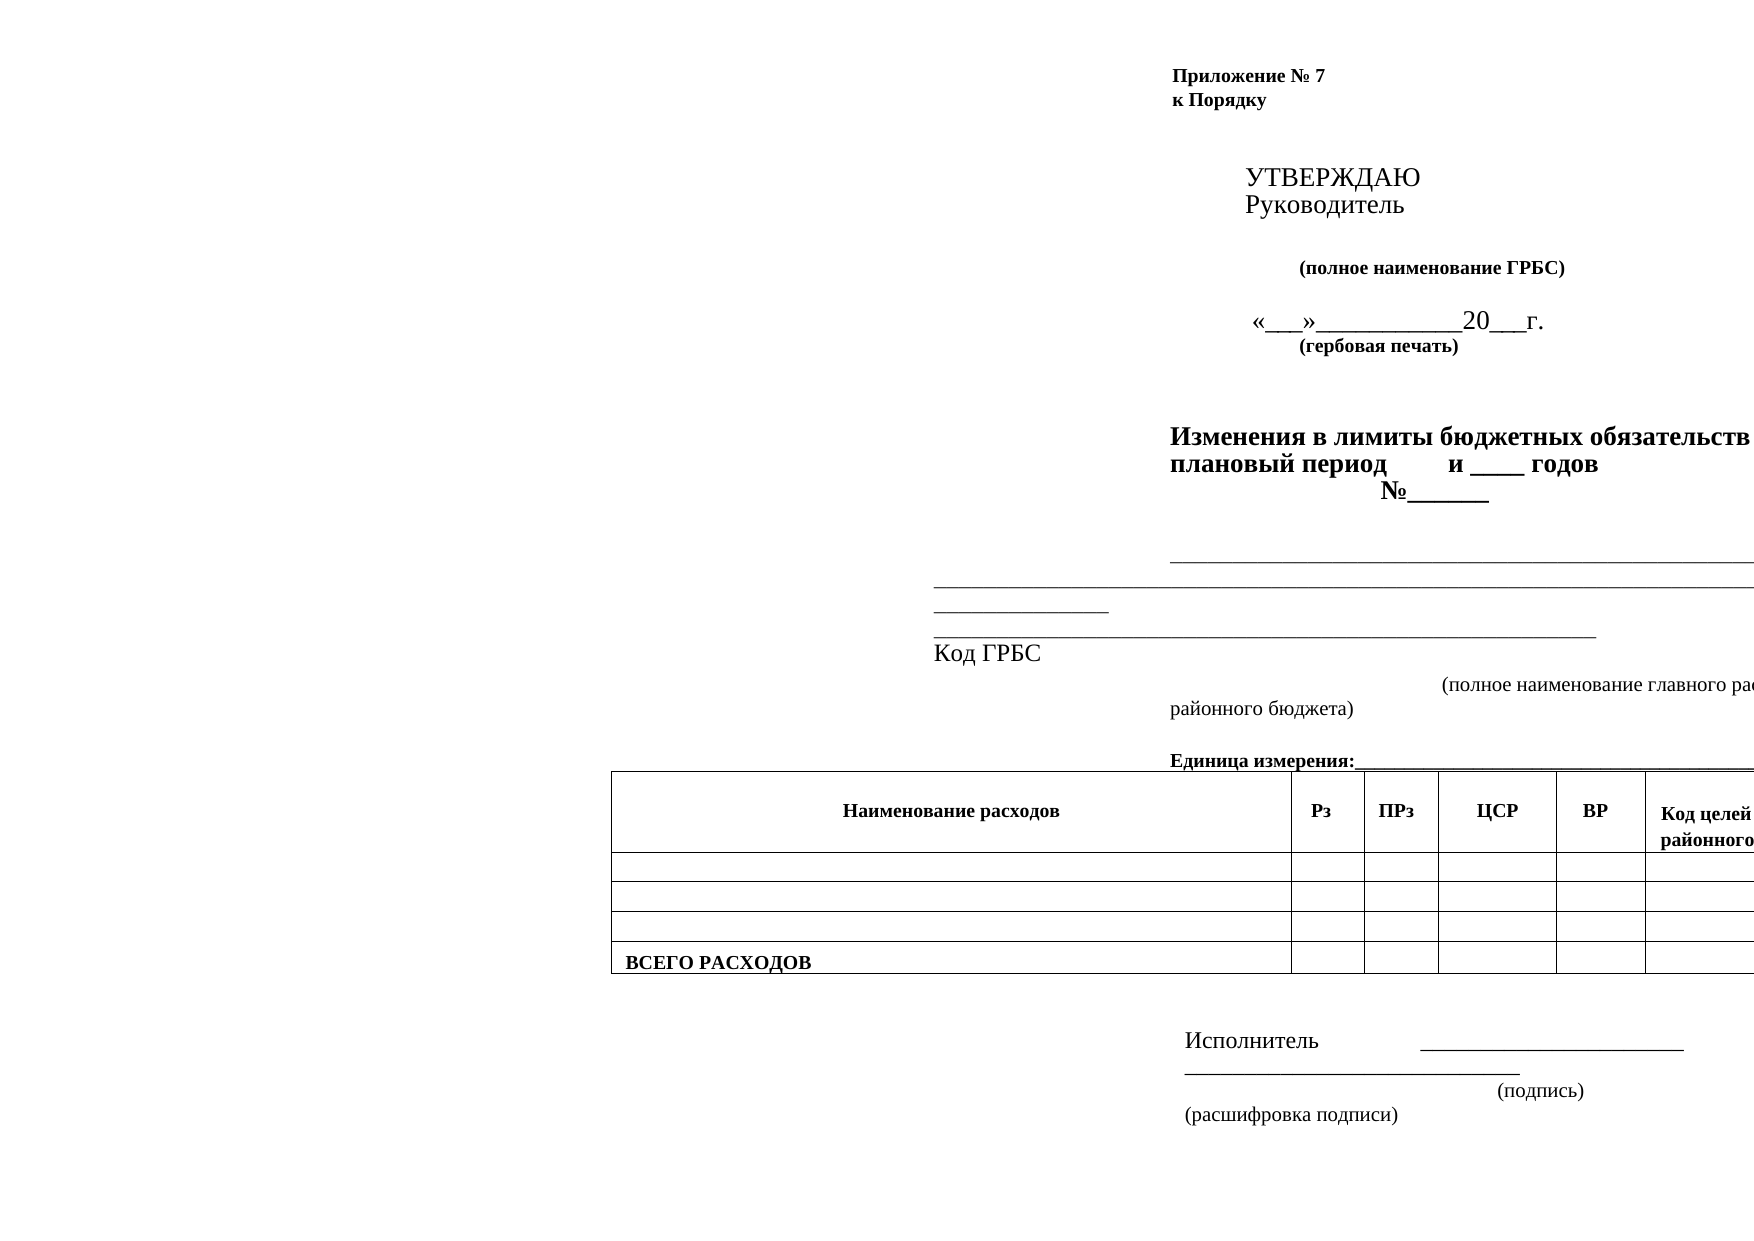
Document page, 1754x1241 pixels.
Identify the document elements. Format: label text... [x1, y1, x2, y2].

text (полное наименование ГРБС) [1299, 258, 1699, 278]
table_header ЦСР [1439, 772, 1556, 852]
text (гербовая печать) [1299, 336, 1699, 356]
table_cell [612, 853, 1291, 881]
text « » 20 г. [1245, 308, 1699, 335]
text Единица измерения: рублей [1170, 751, 1699, 771]
table_header ПРз [1365, 772, 1438, 852]
table_cell [1439, 853, 1556, 881]
text _______________________________________________________________________________________________________________________________________________________________________ _____________________________________________________ Код ГРБС [934, 588, 1754, 667]
table_cell [1557, 882, 1645, 911]
table_cell [1365, 853, 1438, 881]
table_cell [1365, 912, 1438, 941]
table_cell [1292, 853, 1364, 881]
table_cell [1365, 882, 1438, 911]
table_header Рз [1292, 772, 1364, 852]
table_cell [1439, 912, 1556, 941]
text _______________________________________________________________________________________________________________________________________________________________________ _____________________________________________________ Код ГРБС [934, 542, 1754, 587]
table_cell [1646, 942, 1754, 973]
table_cell [1292, 882, 1364, 911]
table_header Наименование расходов [612, 772, 1291, 852]
text Приложение № 7 [1172, 63, 1699, 87]
table_cell [1439, 882, 1556, 911]
table_cell [1646, 912, 1754, 941]
table_cell ВСЕГО РАСХОДОВ [612, 942, 1291, 973]
text Изменения в лимиты бюджетных обязательств на ___ год и на плановый период и ____ годов [1170, 423, 1754, 478]
text УТВЕРЖДАЮ Руководитель [1245, 165, 1430, 219]
text к Порядку [1172, 87, 1678, 111]
table_cell [1365, 942, 1438, 973]
table_cell [1292, 942, 1364, 973]
table_cell [612, 882, 1291, 911]
text (полное наименование главного распорядителя средств районного бюджета) [1170, 672, 1699, 720]
table_cell [1646, 882, 1754, 911]
table_cell [1439, 942, 1556, 973]
text Исполнитель ______________________ ____________________________ [1184, 1030, 1699, 1078]
table_cell [1557, 942, 1645, 973]
table_header ВР [1557, 772, 1645, 852]
table_cell [1557, 912, 1645, 941]
text №______ [1170, 478, 1699, 505]
table_header Код целей расходов районного бюджета [1646, 772, 1754, 852]
text (подпись) (расшифровка подписи) [1184, 1078, 1699, 1126]
table_cell [1292, 912, 1364, 941]
table_cell [1557, 853, 1645, 881]
table_cell [1646, 853, 1754, 881]
table_cell [612, 912, 1291, 941]
